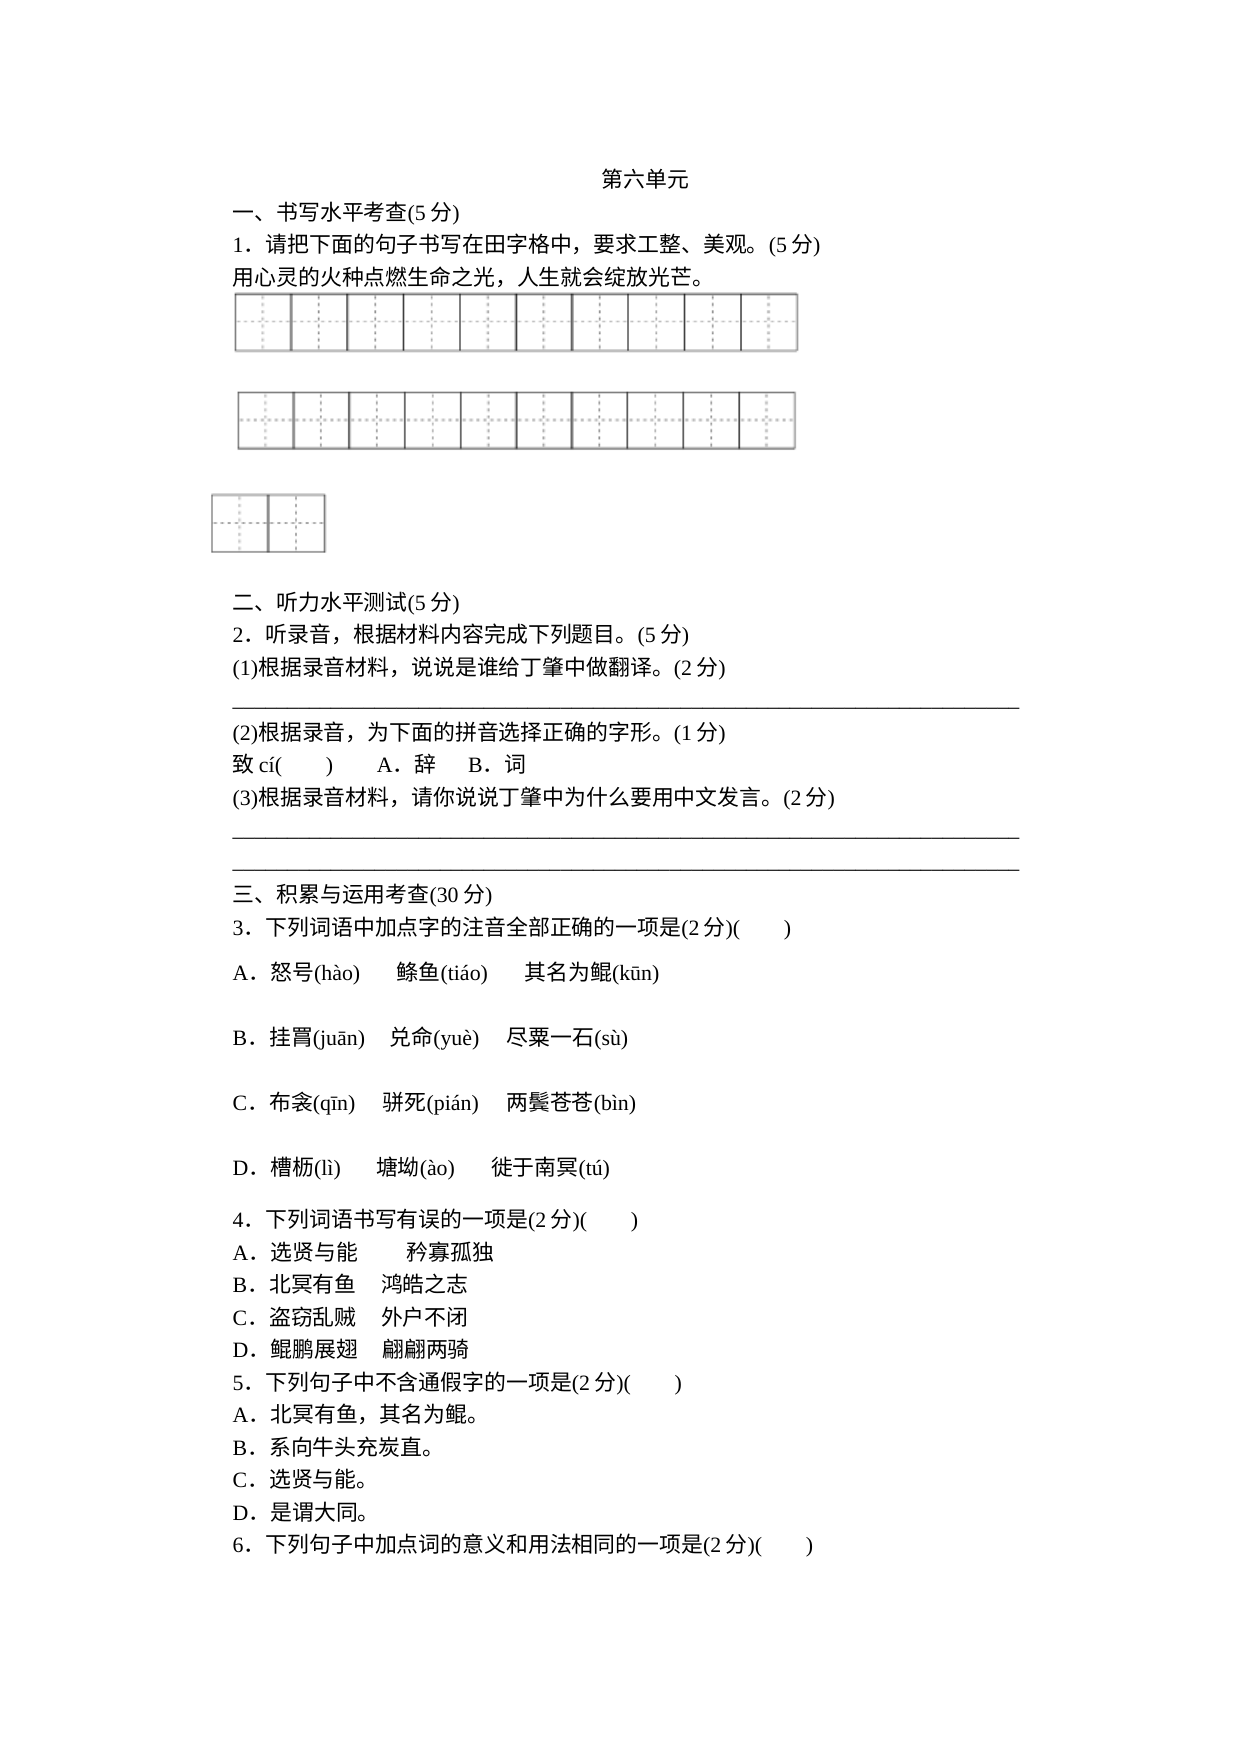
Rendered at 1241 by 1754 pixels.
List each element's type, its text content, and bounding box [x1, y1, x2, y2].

text 三、积累与运用考查(30分) [182, 877, 1058, 909]
text 2．听录音，根据材料内容完成下列题目。(5分) [182, 617, 1058, 649]
text (1)根据录音材料，说说是谁给丁肇中做翻译。(2分) [182, 649, 1058, 682]
text ________________________________________________________________________ [182, 844, 1058, 877]
text 第六单元 [182, 162, 1058, 194]
text 二、听力水平测试(5分) [182, 584, 1058, 617]
text 致cí( ) A．辞 B．词 [182, 747, 1058, 779]
text B．北冥有鱼 鸿皓之志 [182, 1267, 1058, 1299]
picture [232, 291, 800, 360]
text D．鲲鹏展翅 翩翩两骑 [182, 1332, 1058, 1364]
text 6．下列句子中加点词的意义和用法相同的一项是(2分)( ) [182, 1527, 1058, 1559]
text C．盗窃乱贼 外户不闭 [182, 1299, 1058, 1332]
text 3．下列词语中加点字的注音全部正确的一项是(2分)( ) [182, 909, 1058, 942]
text ________________________________________________________________________ [182, 682, 1058, 714]
text B．系向牛头充炭直。 [182, 1429, 1058, 1462]
text 用心灵的火种点燃生命之光，人生就会绽放光芒。 [182, 259, 1058, 292]
text C．布衾(qīn) 骈死(pián) 两鬓苍苍(bìn) [182, 1072, 1058, 1137]
text B．挂罥(juān) 兑命(yuè) 尽粟一石(sù) [182, 1007, 1058, 1072]
text 4．下列词语书写有误的一项是(2分)( ) [182, 1202, 1058, 1234]
text 5．下列句子中不含通假字的一项是(2分)( ) [182, 1364, 1058, 1397]
text A．选贤与能 矜寡孤独 [182, 1234, 1058, 1267]
text 一、书写水平考查(5分) [182, 194, 1058, 227]
text D．是谓大同。 [182, 1494, 1058, 1527]
text (3)根据录音材料，请你说说丁肇中为什么要用中文发言。(2分) [182, 779, 1058, 812]
text C．选贤与能。 [182, 1462, 1058, 1494]
text D．槽枥(lì) 塘坳(ào) 徙于南冥(tú) [182, 1137, 1058, 1202]
text A．北冥有鱼，其名为鲲。 [182, 1397, 1058, 1429]
picture [232, 389, 805, 456]
text ________________________________________________________________________ [182, 812, 1058, 844]
text (2)根据录音，为下面的拼音选择正确的字形。(1分) [182, 714, 1058, 747]
text A．怒号(hào) 鲦鱼(tiáo) 其名为鲲(kūn) [182, 942, 1058, 1007]
text 1．请把下面的句子书写在田字格中，要求工整、美观。(5分) [182, 227, 1058, 259]
picture [204, 486, 339, 556]
